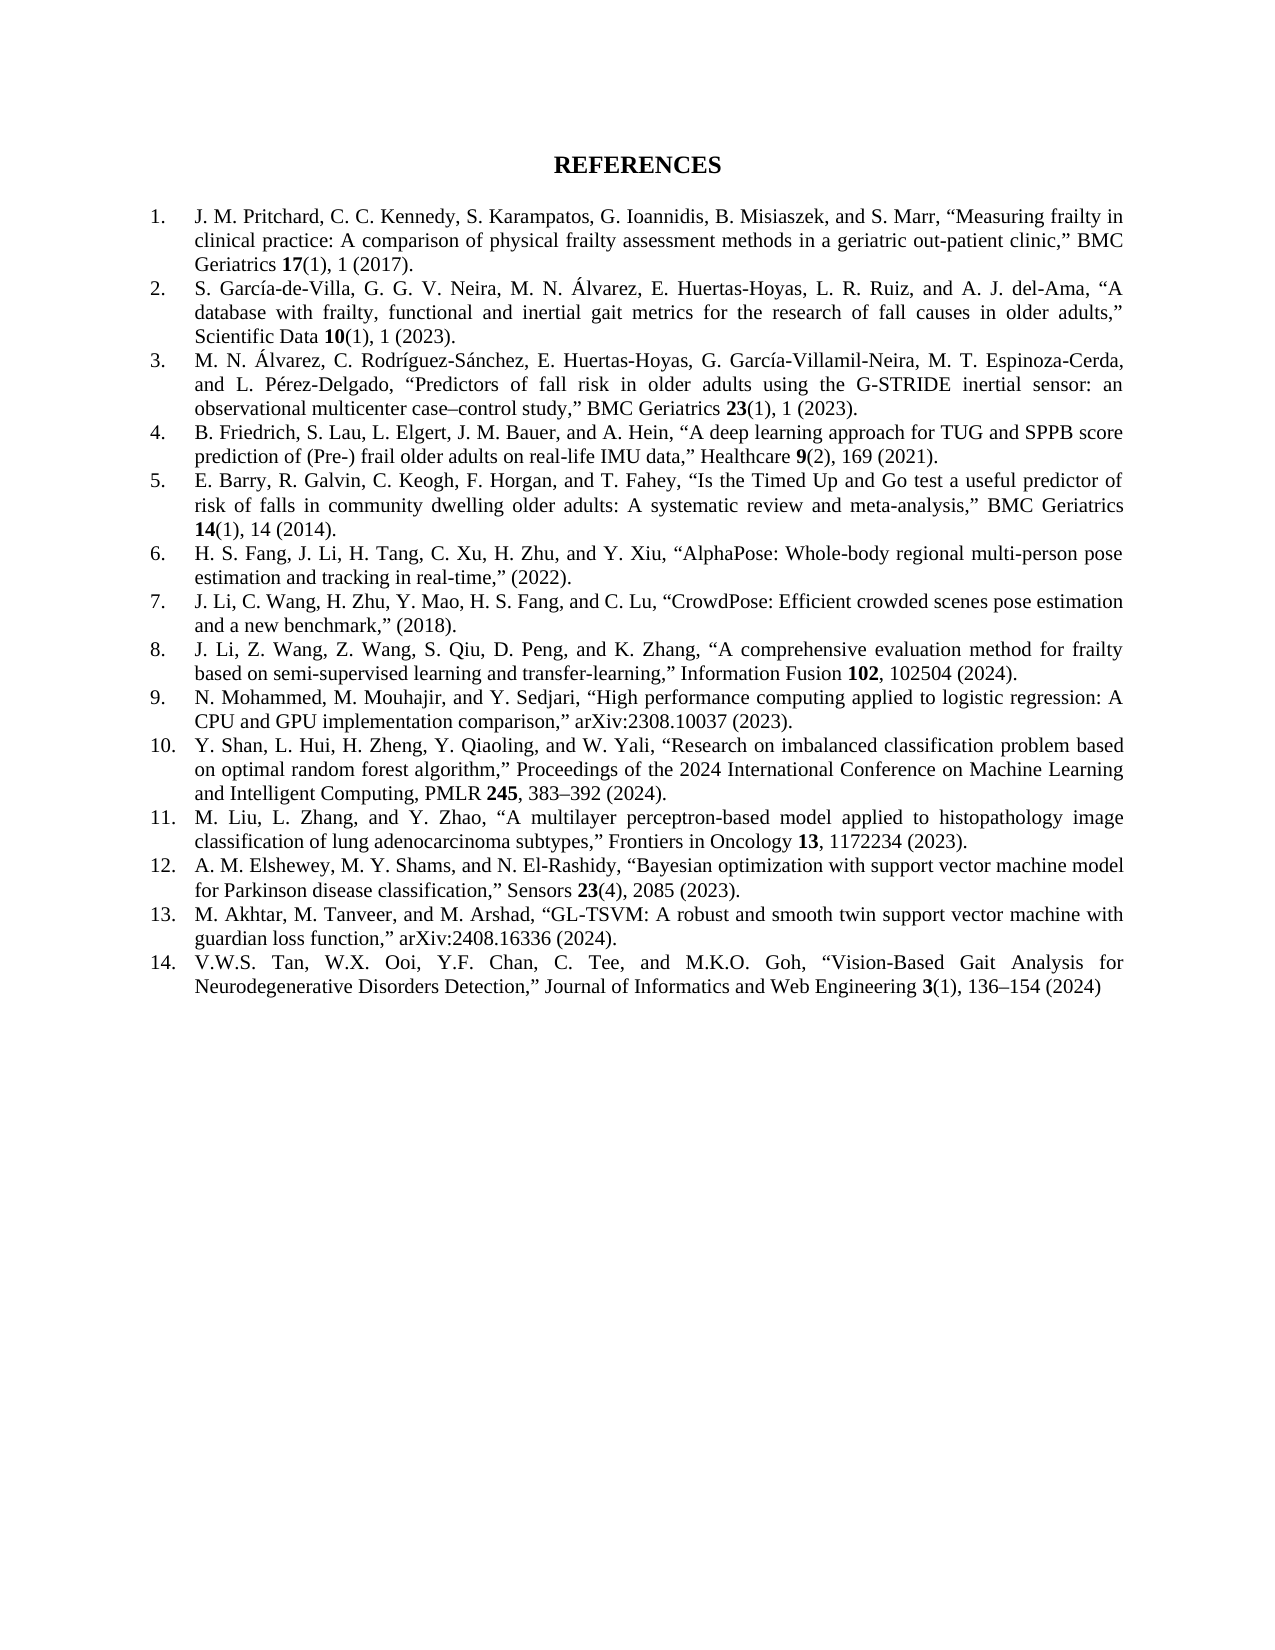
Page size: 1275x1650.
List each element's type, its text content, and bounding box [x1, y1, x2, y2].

text S. García-de-Villa, G. G. V. Neira, M. N. Álvarez, E. Huertas-Hoyas, L. R. Ruiz, and A. J. del-Ama, “A database with frailty, functional and inertial gait metrics for the research of fall causes in older adults,” Scientific Data 10(1), 1 (2023). [150, 276, 1125, 348]
text V.W.S. Tan, W.X. Ooi, Y.F. Chan, C. Tee, and M.K.O. Goh, “Vision-Based Gait Analysis for Neurodegenerative Disorders Detection,” Journal of Informatics and Web Engineering 3(1), 136–154 (2024) [150, 950, 1125, 998]
text Y. Shan, L. Hui, H. Zheng, Y. Qiaoling, and W. Yali, “Research on imbalanced classification problem based on optimal random forest algorithm,” Proceedings of the 2024 International Conference on Machine Learning and Intelligent Computing, PMLR 245, 383–392 (2024). [150, 733, 1125, 805]
text J. Li, Z. Wang, Z. Wang, S. Qiu, D. Peng, and K. Zhang, “A comprehensive evaluation method for frailty based on semi-supervised learning and transfer-learning,” Information Fusion 102, 102504 (2024). [150, 637, 1125, 685]
text J. Li, C. Wang, H. Zhu, Y. Mao, H. S. Fang, and C. Lu, “CrowdPose: Efficient crowded scenes pose estimation and a new benchmark,” (2018). [150, 589, 1125, 637]
text N. Mohammed, M. Mouhajir, and Y. Sedjari, “High performance computing applied to logistic regression: A CPU and GPU implementation comparison,” arXiv:2308.10037 (2023). [150, 685, 1125, 733]
text J. M. Pritchard, C. C. Kennedy, S. Karampatos, G. Ioannidis, B. Misiaszek, and S. Marr, “Measuring frailty in clinical practice: A comparison of physical frailty assessment methods in a geriatric out-patient clinic,” BMC Geriatrics 17(1), 1 (2017). [150, 204, 1125, 276]
text M. Akhtar, M. Tanveer, and M. Arshad, “GL-TSVM: A robust and smooth twin support vector machine with guardian loss function,” arXiv:2408.16336 (2024). [150, 902, 1125, 950]
subtitle References [150, 150, 1125, 179]
text B. Friedrich, S. Lau, L. Elgert, J. M. Bauer, and A. Hein, “A deep learning approach for TUG and SPPB score prediction of (Pre-) frail older adults on real-life IMU data,” Healthcare 9(2), 169 (2021). [150, 420, 1125, 468]
text M. Liu, L. Zhang, and Y. Zhao, “A multilayer perceptron-based model applied to histopathology image classification of lung adenocarcinoma subtypes,” Frontiers in Oncology 13, 1172234 (2023). [150, 805, 1125, 853]
text M. N. Álvarez, C. Rodríguez-Sánchez, E. Huertas-Hoyas, G. García-Villamil-Neira, M. T. Espinoza-Cerda, and L. Pérez-Delgado, “Predictors of fall risk in older adults using the G-STRIDE inertial sensor: an observational multicenter case–control study,” BMC Geriatrics 23(1), 1 (2023). [150, 348, 1125, 420]
text E. Barry, R. Galvin, C. Keogh, F. Horgan, and T. Fahey, “Is the Timed Up and Go test a useful predictor of risk of falls in community dwelling older adults: A systematic review and meta-analysis,” BMC Geriatrics 14(1), 14 (2014). [150, 468, 1125, 541]
text H. S. Fang, J. Li, H. Tang, C. Xu, H. Zhu, and Y. Xiu, “AlphaPose: Whole-body regional multi-person pose estimation and tracking in real-time,” (2022). [150, 541, 1125, 589]
text A. M. Elshewey, M. Y. Shams, and N. El-Rashidy, “Bayesian optimization with support vector machine model for Parkinson disease classification,” Sensors 23(4), 2085 (2023). [150, 853, 1125, 902]
